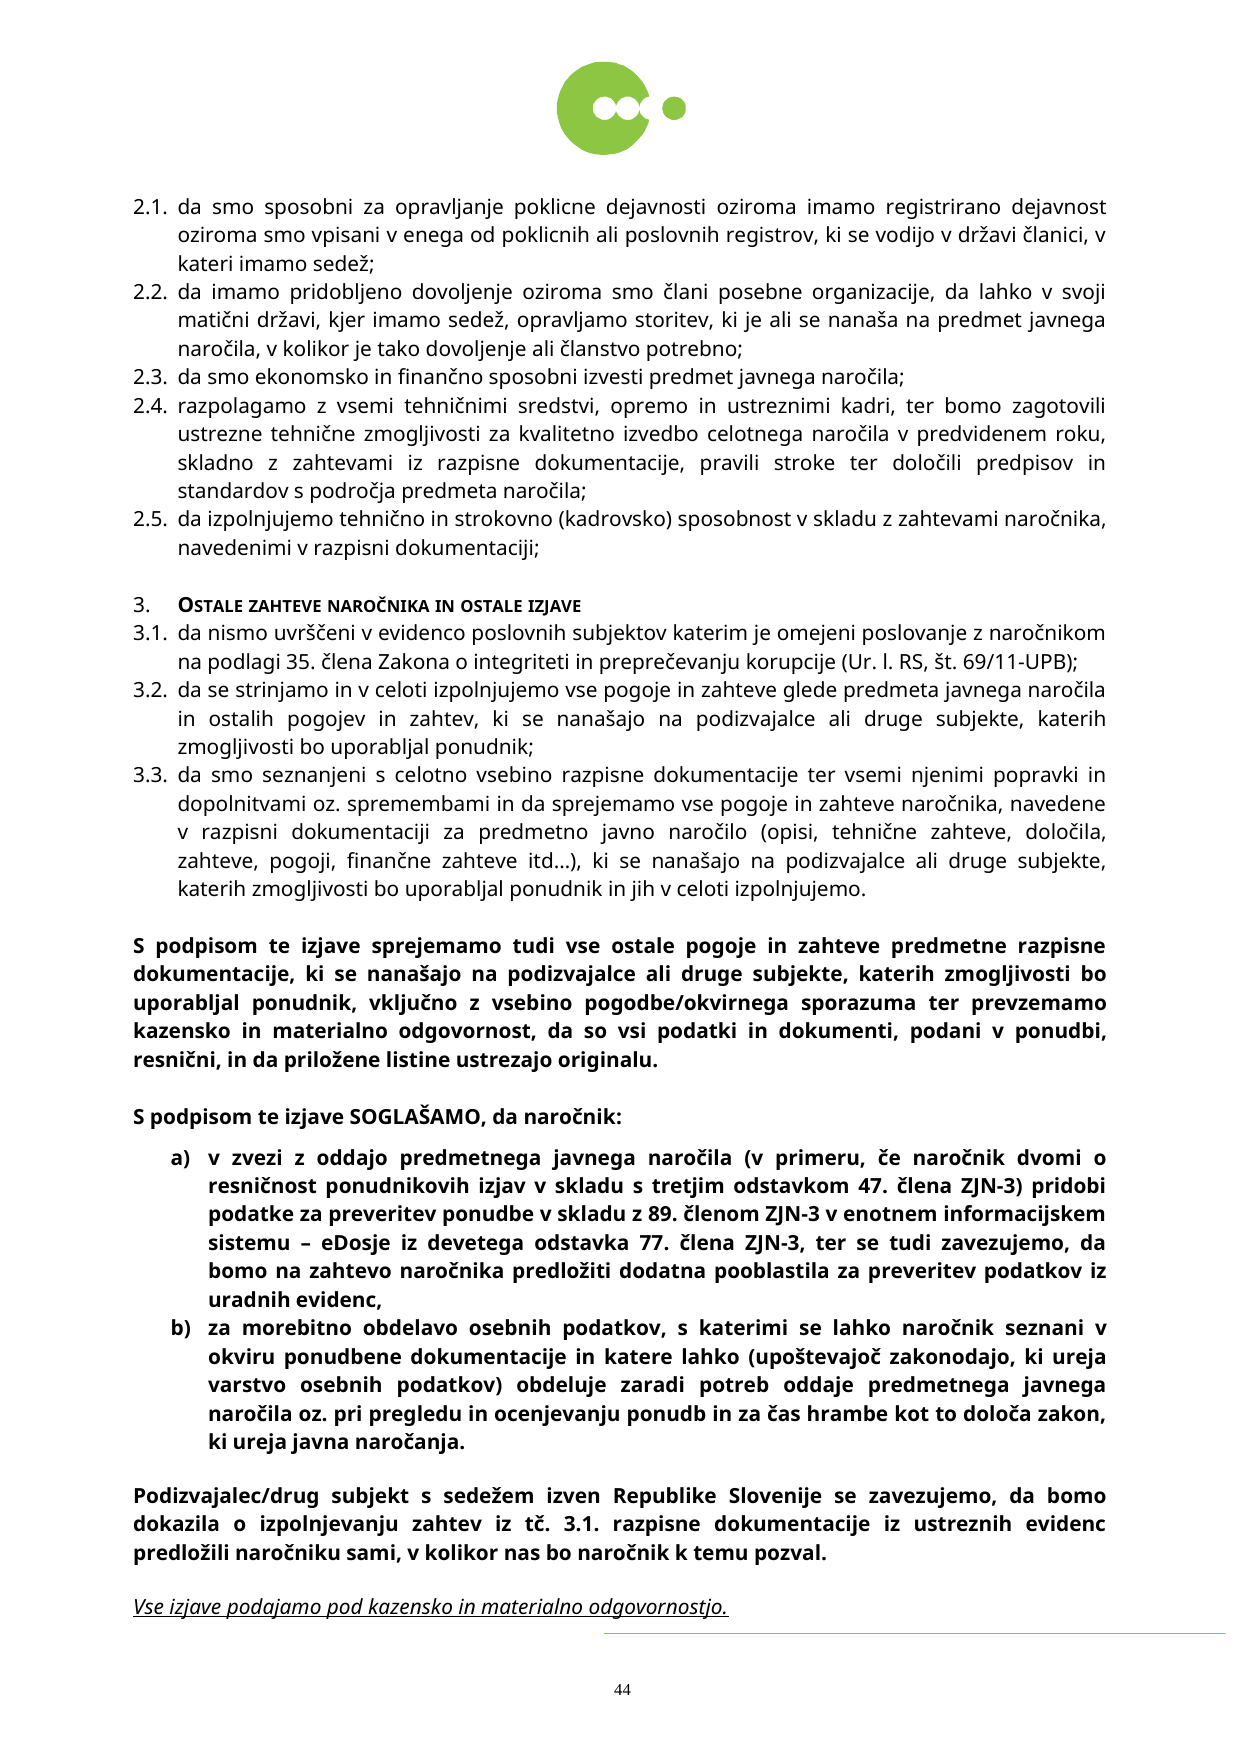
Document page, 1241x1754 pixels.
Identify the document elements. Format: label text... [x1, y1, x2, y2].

list da smo sposobni za opravljanje poklicne dejavnosti oziroma imamo registrirano dejavnost oziroma smo vpisani v enega od poklicnih ali poslovnih registrov, ki se vodijo v državi članici, v kateri imamo sedež; [133, 192, 1108, 277]
text S podpisom te izjave SOGLAŠAMO, da naročnik: [133, 1102, 1107, 1130]
list da smo ekonomsko in finančno sposobni izvesti predmet javnega naročila; [133, 362, 1108, 391]
list da se strinjamo in v celoti izpolnjujemo vse pogoje in zahteve glede predmeta javnega naročila in ostalih pogojev in zahtev, ki se nanašajo na podizvajalce ali druge subjekte, katerih zmogljivosti bo uporabljal ponudnik; [133, 675, 1108, 761]
list Ostale zahteve naročnika in ostale izjave [133, 590, 1108, 618]
list za morebitno obdelavo osebnih podatkov, s katerimi se lahko naročnik seznani v okviru ponudbene dokumentacije in katere lahko (upoštevajoč zakonodajo, ki ureja varstvo osebnih podatkov) obdeluje zaradi potreb oddaje predmetnega javnega naročila oz. pri pregledu in ocenjevanju ponudb in za čas hrambe kot to določa zakon, ki ureja javna naročanja. [170, 1313, 1108, 1456]
text Vse izjave podajamo pod kazensko in materialno odgovornostjo. [133, 1592, 1107, 1620]
list da izpolnjujemo tehnično in strokovno (kadrovsko) sposobnost v skladu z zahtevami naročnika, navedenimi v razpisni dokumentaciji; [133, 504, 1108, 561]
list v zvezi z oddajo predmetnega javnega naročila (v primeru, če naročnik dvomi o resničnost ponudnikovih izjav v skladu s tretjim odstavkom 47. člena ZJN-3) pridobi podatke za preveritev ponudbe v skladu z 89. členom ZJN-3 v enotnem informacijskem sistemu – eDosje iz devetega odstavka 77. člena ZJN-3, ter se tudi zavezujemo, da bomo na zahtevo naročnika predložiti dodatna pooblastila za preveritev podatkov iz uradnih evidenc, [170, 1143, 1108, 1313]
text S podpisom te izjave sprejemamo tudi vse ostale pogoje in zahteve predmetne razpisne dokumentacije, ki se nanašajo na podizvajalce ali druge subjekte, katerih zmogljivosti bo uporabljal ponudnik, vključno z vsebino pogodbe/okvirnega sporazuma ter prevzemamo kazensko in materialno odgovornost, da so vsi podatki in dokumenti, podani v ponudbi, resnični, in da priložene listine ustrezajo originalu. [133, 931, 1108, 1073]
list da imamo pridobljeno dovoljenje oziroma smo člani posebne organizacije, da lahko v svoji matični državi, kjer imamo sedež, opravljamo storitev, ki je ali se nanaša na predmet javnega naročila, v kolikor je tako dovoljenje ali članstvo potrebno; [133, 277, 1108, 362]
list razpolagamo z vsemi tehničnimi sredstvi, opremo in ustreznimi kadri, ter bomo zagotovili ustrezne tehnične zmogljivosti za kvalitetno izvedbo celotnega naročila v predvidenem roku, skladno z zahtevami iz razpisne dokumentacije, pravili stroke ter določili predpisov in standardov s področja predmeta naročila; [133, 391, 1108, 504]
list da nismo uvrščeni v evidenco poslovnih subjektov katerim je omejeni poslovanje z naročnikom na podlagi 35. člena Zakona o integriteti in preprečevanju korupcije (Ur. l. RS, št. 69/11-UPB); [133, 618, 1108, 675]
text Podizvajalec/drug subjekt s sedežem izven Republike Slovenije se zavezujemo, da bomo dokazila o izpolnjevanju zahtev iz tč. 3.1. razpisne dokumentacije iz ustreznih evidenc predložili naročniku sami, v kolikor nas bo naročnik k temu pozval. [133, 1481, 1108, 1566]
list da smo seznanjeni s celotno vsebino razpisne dokumentacije ter vsemi njenimi popravki in dopolnitvami oz. spremembami in da sprejemamo vse pogoje in zahteve naročnika, navedene v razpisni dokumentaciji za predmetno javno naročilo (opisi, tehnične zahteve, določila, zahteve, pogoji, finančne zahteve itd…), ki se nanašajo na podizvajalce ali druge subjekte, katerih zmogljivosti bo uporabljal ponudnik in jih v celoti izpolnjujemo. [133, 761, 1108, 903]
